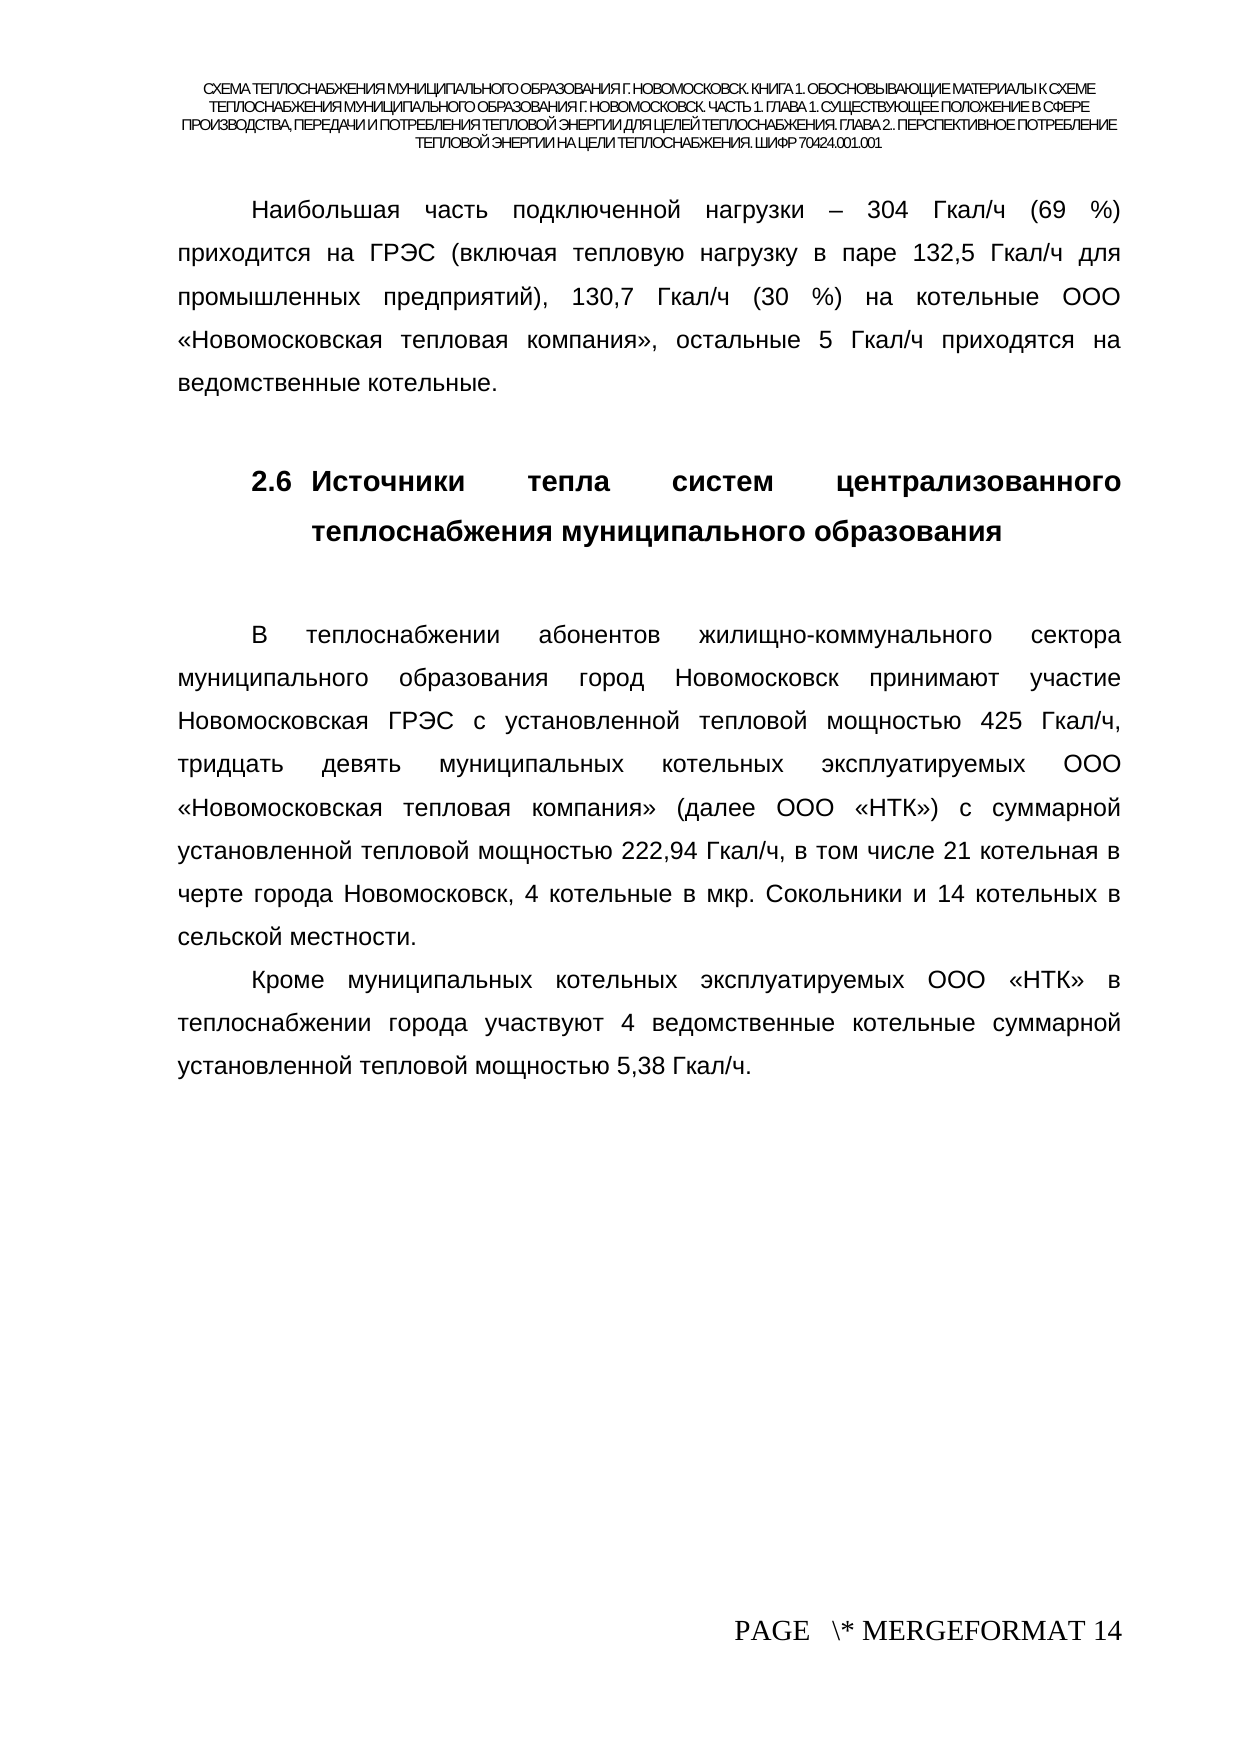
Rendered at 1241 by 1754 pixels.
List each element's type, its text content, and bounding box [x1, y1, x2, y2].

text В теплоснабжении абонентов жилищно-коммунального сектора муниципального образования город Новомосковск принимают участие Новомосковская ГРЭС с установленной тепловой мощностью 425 Гкал/ч, тридцать девять муниципальных котельных эксплуатируемых ООО «Новомосковская тепловая компания» (далее ООО «НТК») с суммарной установленной тепловой мощностью 222,94 Гкал/ч, в том числе 21 котельная в черте города Новомосковск, 4 котельные в мкр. Сокольники и 14 котельных в сельской местности. [177, 620, 1122, 951]
subtitle Источники тепла систем централизованного теплоснабжения муниципального образования [251, 464, 1122, 548]
text Кроме муниципальных котельных эксплуатируемых ООО «НТК» в теплоснабжении города участвуют 4 ведомственные котельные суммарной установленной тепловой мощностью 5,38 Гкал/ч. [177, 965, 1122, 1080]
text Наибольшая часть подключенной нагрузки – 304 Гкал/ч (69 %) приходится на ГРЭС (включая тепловую нагрузку в паре 132,5 Гкал/ч для промышленных предприятий), 130,7 Гкал/ч (30 %) на котельные ООО «Новомосковская тепловая компания», остальные 5 Гкал/ч приходятся на ведомственные котельные. [177, 195, 1122, 396]
